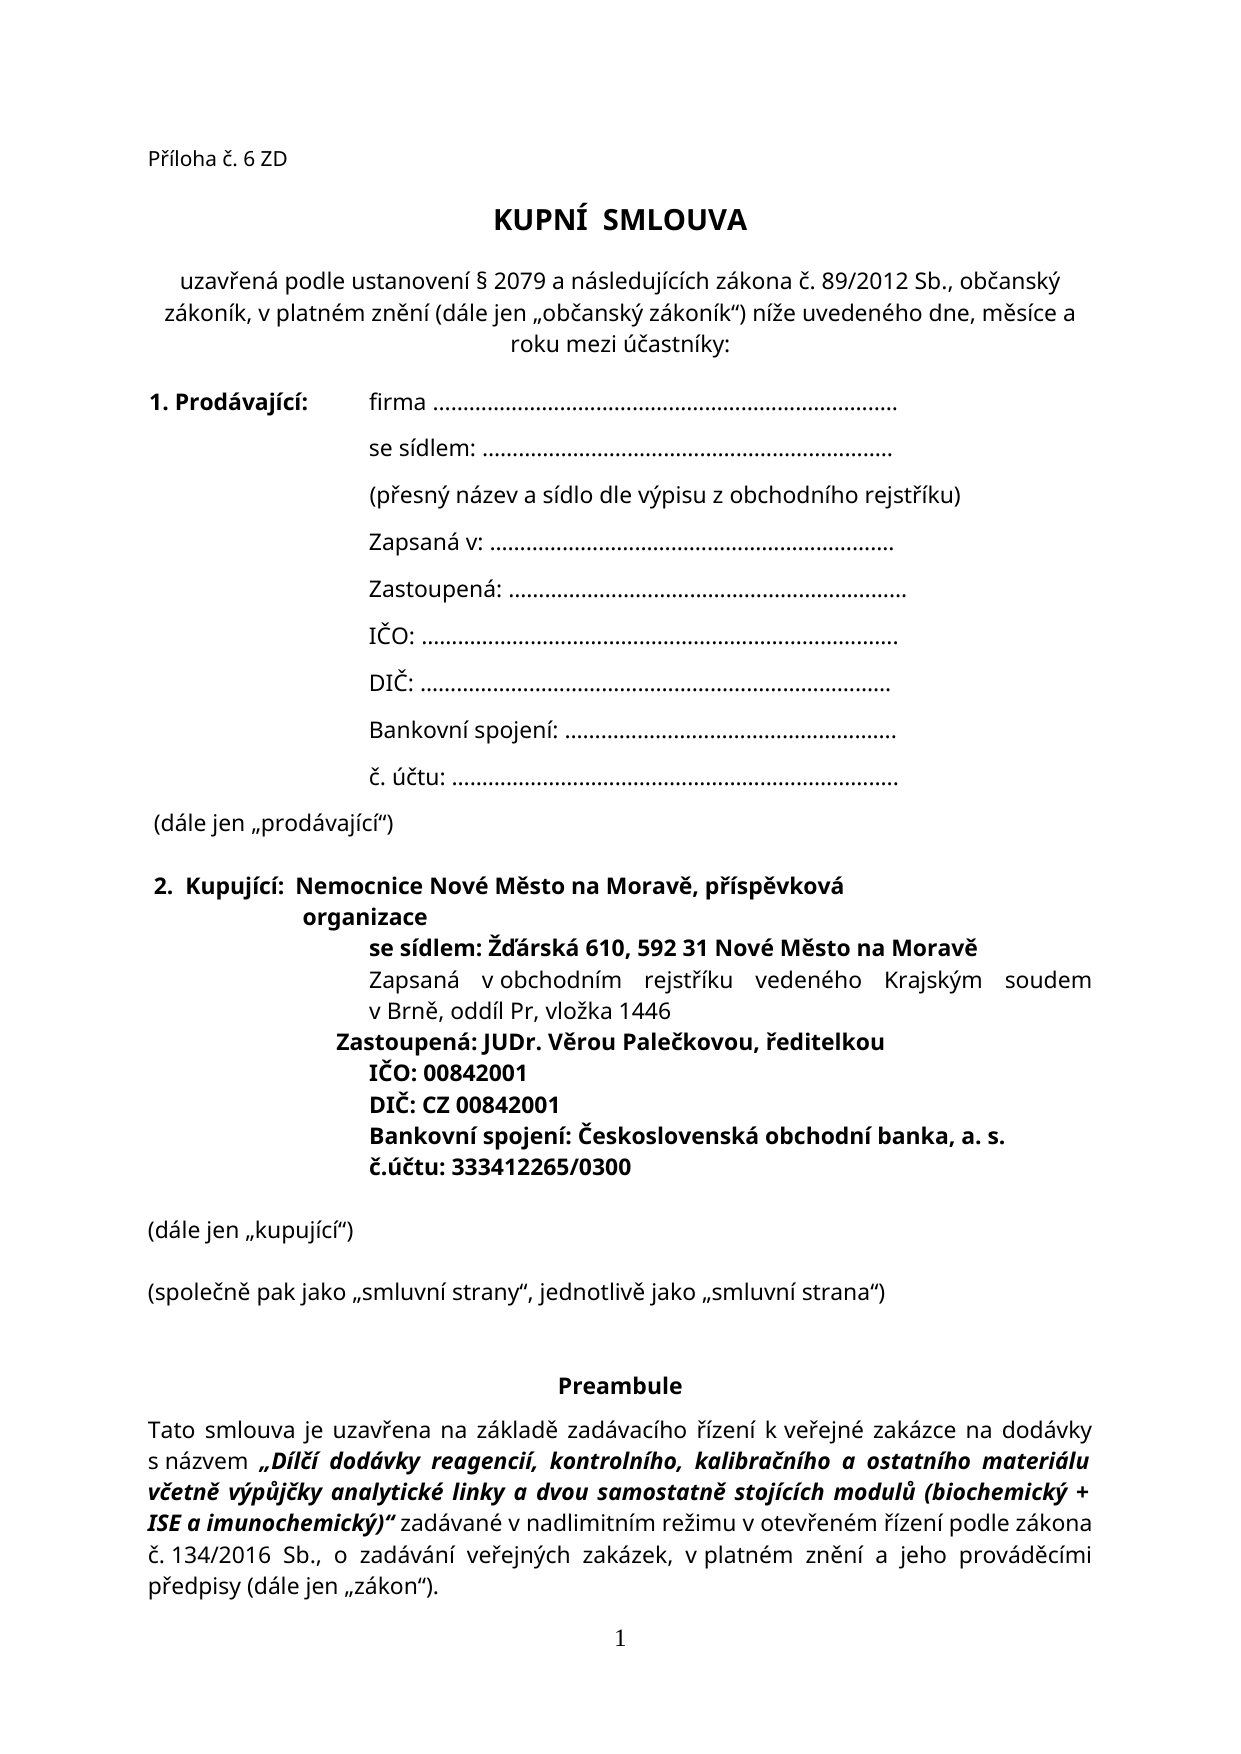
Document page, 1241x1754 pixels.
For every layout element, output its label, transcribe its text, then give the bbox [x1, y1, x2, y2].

title KUPNÍ SMLOUVA [148, 199, 1092, 239]
text Bankovní spojení: ………………………………………………. [369, 713, 1092, 745]
text (společně pak jako „smluvní strany“, jednotlivě jako „smluvní strana“) [148, 1276, 1092, 1307]
text 1. Prodávající: firma ………………………………………………………………….. [149, 385, 1092, 417]
subtitle se sídlem: Žďárská 610, 592 31 Nové Město na Moravě [148, 932, 1092, 963]
text č. účtu: ……………………………………………………………….. [369, 760, 1092, 792]
text Zapsaná v: …………………………………………………………. [369, 526, 1092, 557]
text (dále jen „prodávající“) [148, 807, 1092, 838]
text Zapsaná v obchodním rejstříku vedeného Krajským soudem v Brně, oddíl Pr, vložka 1446 [369, 963, 1092, 1026]
text (dále jen „kupující“) [148, 1213, 1092, 1245]
text DIČ: …………………………………………………………………… [369, 667, 1092, 698]
text Zastoupená: ………………………………………………………… [369, 573, 1092, 604]
title Příloha č. 6 ZD [148, 144, 1092, 173]
text Preambule [148, 1370, 1092, 1401]
text se sídlem: ………………………………………………………….. [369, 432, 1092, 463]
text uzavřená podle ustanovení § 2079 a následujících zákona č. 89/2012 Sb., občanský zákoník, v platném znění (dále jen „občanský zákoník“) níže uvedeného dne, měsíce a roku mezi účastníky: [148, 265, 1092, 359]
text Zastoupená: JUDr. Věrou Palečkovou, ředitelkou [185, 1026, 1092, 1057]
text DIČ: CZ 00842001 [221, 1088, 1092, 1120]
text IČO: 00842001 [221, 1057, 1092, 1088]
text 2. Kupující: Nemocnice Nové Město na Moravě, příspěvková [148, 870, 1092, 901]
text Tato smlouva je uzavřena na základě zadávacího řízení k veřejné zakázce na dodávky s názvem „Dílčí dodávky reagencií, kontrolního, kalibračního a ostatního materiálu včetně výpůjčky analytické linky a dvou samostatně stojících modulů (biochemický + ISE a imunochemický)“ zadávané v nadlimitním režimu v otevřeném řízení podle zákona č. 134/2016 Sb., o zadávání veřejných zakázek, v platném znění a jeho prováděcími předpisy (dále jen „zákon“). [148, 1413, 1092, 1601]
text organizace [148, 901, 1092, 932]
text č.účtu: 333412265/0300 [369, 1151, 1092, 1182]
text Bankovní spojení: Československá obchodní banka, a. s. [369, 1120, 1092, 1151]
text (přesný název a sídlo dle výpisu z obchodního rejstříku) [369, 479, 1092, 510]
text IČO: ……………………………………………………………………. [369, 620, 1092, 651]
